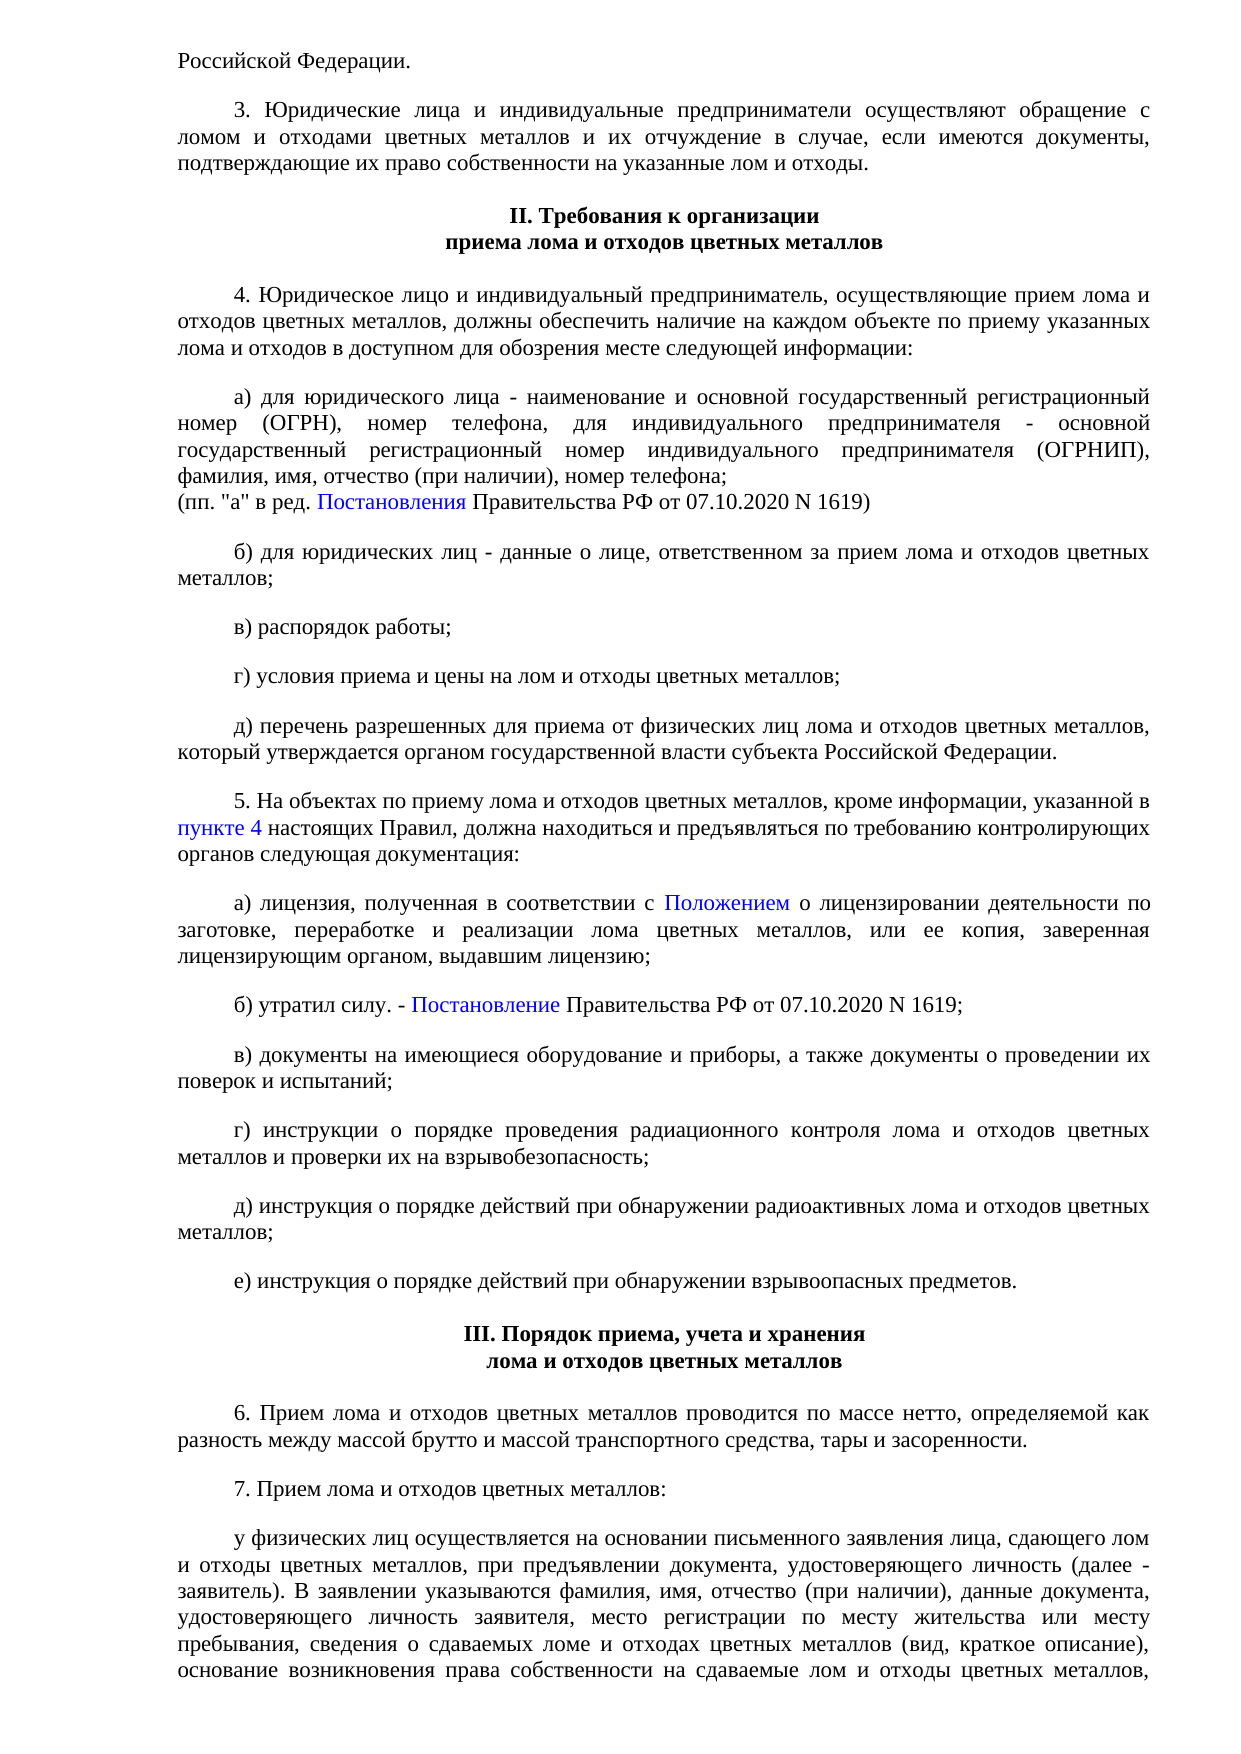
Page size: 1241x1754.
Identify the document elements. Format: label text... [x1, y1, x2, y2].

text б) утратил силу. - Постановление Правительства РФ от 07.10.2020 N 1619; [177, 991, 1152, 1018]
text е) инструкция о порядке действий при обнаружении взрывоопасных предметов. [177, 1268, 1152, 1294]
title III. Порядок приема, учета и хранения [177, 1320, 1152, 1347]
text г) инструкции о порядке проведения радиационного контроля лома и отходов цветных металлов и проверки их на взрывобезопасность; [177, 1116, 1152, 1169]
text (пп. "а" в ред. Постановления Правительства РФ от 07.10.2020 N 1619) [177, 488, 1152, 515]
text 5. На объектах по приему лома и отходов цветных металлов, кроме информации, указанной в пункте 4 настоящих Правил, должна находиться и предъявляться по требованию контролирующих органов следующая документация: [177, 787, 1152, 867]
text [177, 1524, 1152, 1682]
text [177, 47, 1152, 74]
text д) перечень разрешенных для приема от физических лиц лома и отходов цветных металлов, который утверждается органом государственной власти субъекта Российской Федерации. [177, 712, 1152, 764]
text 4. Юридическое лицо и индивидуальный предприниматель, осуществляющие прием лома и отходов цветных металлов, должны обеспечить наличие на каждом объекте по приему указанных лома и отходов в доступном для обозрения месте следующей информации: [177, 281, 1152, 360]
text в) документы на имеющиеся оборудование и приборы, а также документы о проведении их поверок и испытаний; [177, 1041, 1152, 1093]
text в) распорядок работы; [177, 613, 1152, 640]
text д) инструкция о порядке действий при обнаружении радиоактивных лома и отходов цветных металлов; [177, 1192, 1152, 1245]
title приема лома и отходов цветных металлов [177, 228, 1152, 255]
title лома и отходов цветных металлов [177, 1347, 1152, 1373]
text 3. Юридические лица и индивидуальные предприниматели осуществляют обращение с ломом и отходами цветных металлов и их отчуждение в случае, если имеются документы, подтверждающие их право собственности на указанные лом и отходы. [177, 97, 1152, 176]
text б) для юридических лиц - данные о лице, ответственном за прием лома и отходов цветных металлов; [177, 538, 1152, 590]
text 6. Прием лома и отходов цветных металлов проводится по массе нетто, определяемой как разность между массой брутто и массой транспортного средства, тары и засоренности. [177, 1399, 1152, 1452]
text а) лицензия, полученная в соответствии с Положением о лицензировании деятельности по заготовке, переработке и реализации лома цветных металлов, или ее копия, заверенная лицензирующим органом, выдавшим лицензию; [177, 889, 1152, 968]
text а) для юридического лица - наименование и основной государственный регистрационный номер (ОГРН), номер телефона, для индивидуального предпринимателя - основной государственный регистрационный номер индивидуального предпринимателя (ОГРНИП), фамилия, имя, отчество (при наличии), номер телефона; [177, 383, 1152, 488]
text г) условия приема и цены на лом и отходы цветных металлов; [177, 663, 1152, 689]
title II. Требования к организации [177, 202, 1152, 228]
text 7. Прием лома и отходов цветных металлов: [177, 1475, 1152, 1501]
